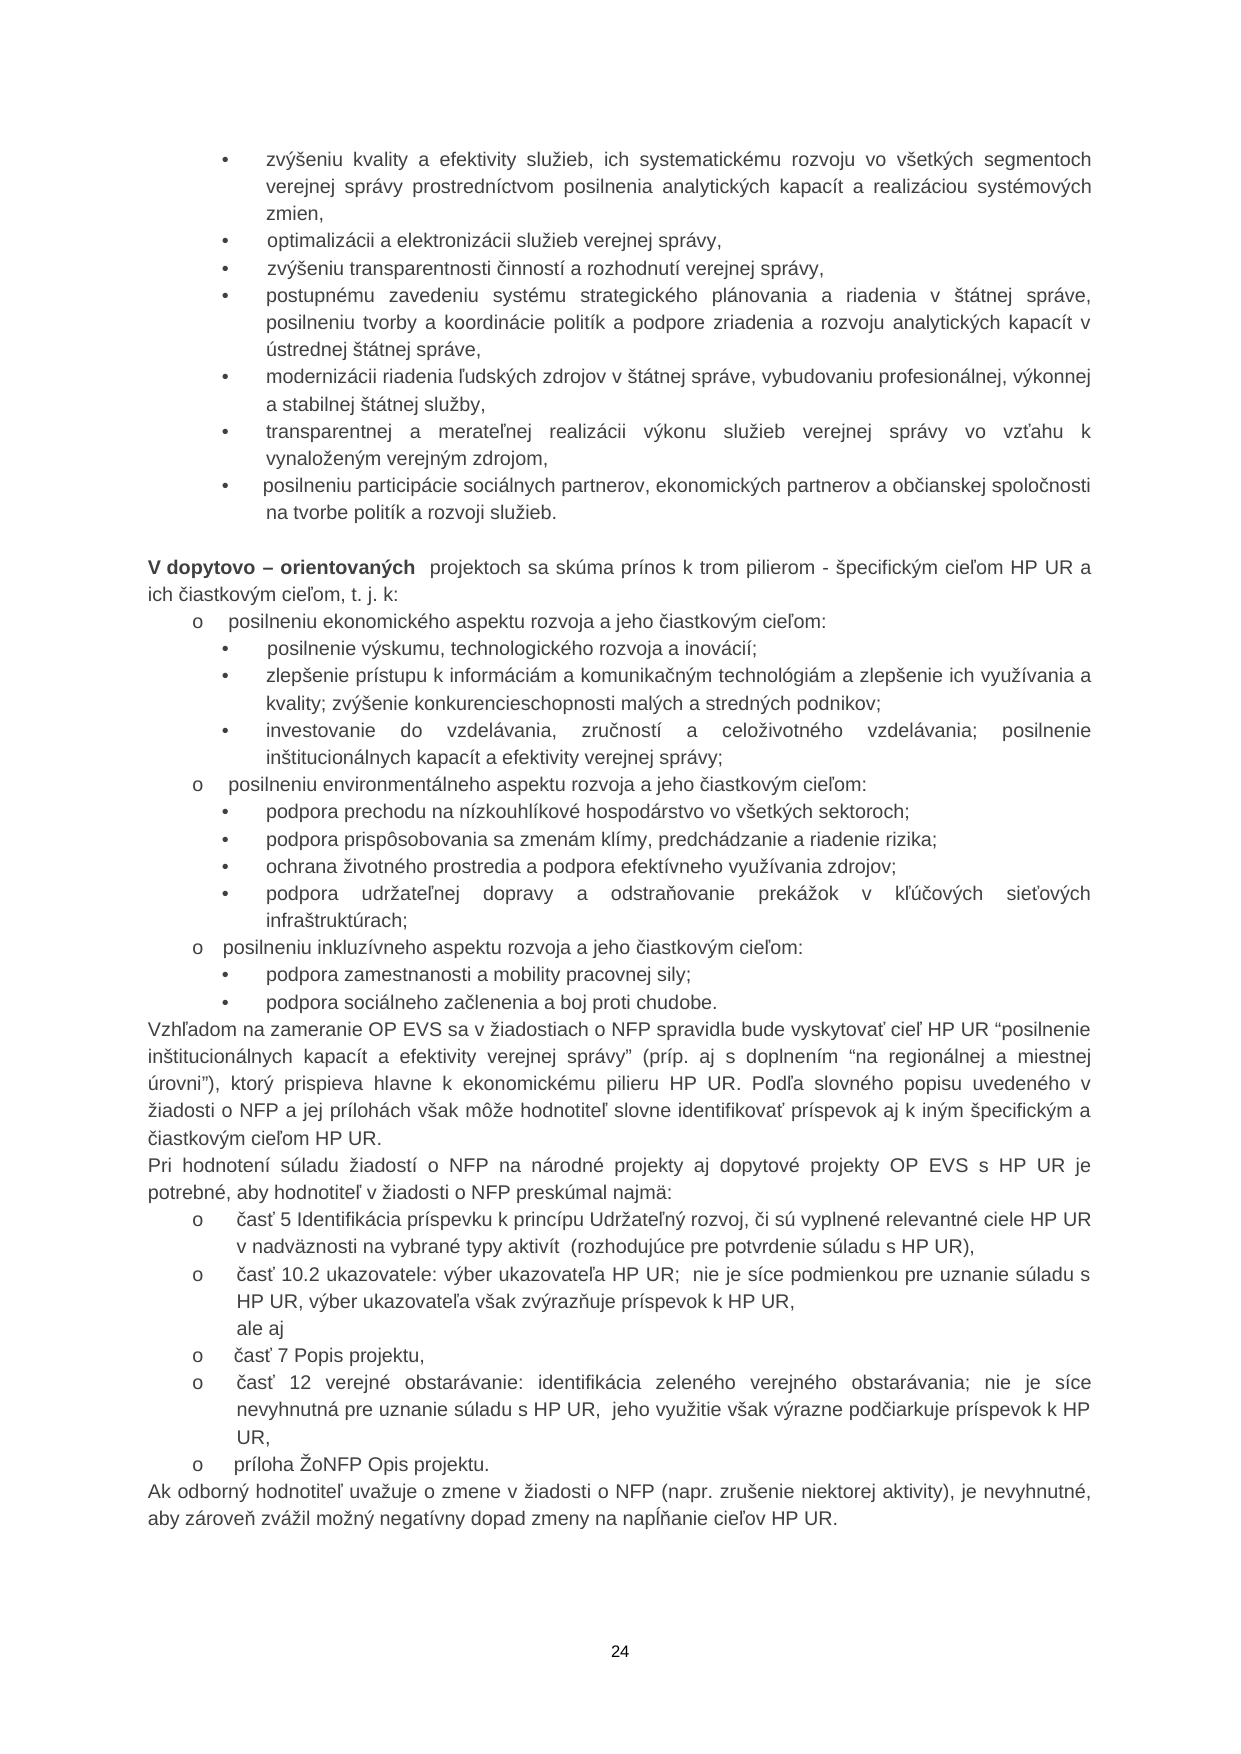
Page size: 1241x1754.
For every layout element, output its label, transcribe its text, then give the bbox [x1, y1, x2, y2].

text • optimalizácii a elektronizácii služieb verejnej správy, [222, 229, 1092, 252]
text o posilneniu environmentálneho aspektu rozvoja a jeho čiastkovým cieľom: [192, 773, 1092, 796]
text o posilneniu inkluzívneho aspektu rozvoja a jeho čiastkovým cieľom: [192, 936, 1092, 959]
text • podpora zamestnanosti a mobility pracovnej sily; [222, 963, 1092, 986]
text o posilneniu ekonomického aspektu rozvoja a jeho čiastkovým cieľom: [192, 610, 1092, 633]
text • modernizácii riadenia ľudských zdrojov v štátnej správe, vybudovaniu profesionálnej, výkonnej a stabilnej štátnej služby, [222, 365, 1092, 415]
text o časť 5 Identifikácia príspevku k princípu Udržateľný rozvoj, či sú vyplnené relevantné ciele HP UR v nadväznosti na vybrané typy aktivít (rozhodujúce pre potvrdenie súladu s HP UR), [192, 1208, 1092, 1258]
text • podpora prechodu na nízkouhlíkové hospodárstvo vo všetkých sektoroch; [222, 800, 1092, 823]
text • postupnému zavedeniu systému strategického plánovania a riadenia v štátnej správe, posilneniu tvorby a koordinácie politík a podpore zriadenia a rozvoju analytických kapacít v ústrednej štátnej správe, [222, 284, 1092, 361]
text • zvýšeniu transparentnosti činností a rozhodnutí verejnej správy, [222, 256, 1092, 279]
text o časť 12 verejné obstarávanie: identifikácia zeleného verejného obstarávania; nie je síce nevyhnutná pre uznanie súladu s HP UR, jeho využitie však výrazne podčiarkuje príspevok k HP UR, [192, 1371, 1092, 1448]
text • ochrana životného prostredia a podpora efektívneho využívania zdrojov; [222, 854, 1092, 877]
text • transparentnej a merateľnej realizácii výkonu služieb verejnej správy vo vzťahu k vynaloženým verejným zdrojom, [222, 419, 1092, 469]
text Vzhľadom na zameranie OP EVS sa v žiadostiach o NFP spravidla bude vyskytovať cieľ HP UR “posilnenie inštitucionálnych kapacít a efektivity verejnej správy” (príp. aj s doplnením “na regionálnej a miestnej úrovni”), ktorý prispieva hlavne k ekonomickému pilieru HP UR. Podľa slovného popisu uvedeného v žiadosti o NFP a jej prílohách však môže hodnotiteľ slovne identifikovať príspevok aj k iným špecifickým a čiastkovým cieľom HP UR. [148, 1018, 1092, 1149]
text • posilneniu participácie sociálnych partnerov, ekonomických partnerov a občianskej spoločnosti na tvorbe politík a rozvoji služieb. [222, 474, 1092, 524]
text o príloha ŽoNFP Opis projektu. [148, 1453, 1092, 1475]
text • investovanie do vzdelávania, zručností a celoživotného vzdelávania; posilnenie inštitucionálnych kapacít a efektivity verejnej správy; [222, 719, 1092, 768]
text • zvýšeniu kvality a efektivity služieb, ich systematickému rozvoju vo všetkých segmentoch verejnej správy prostredníctvom posilnenia analytických kapacít a realizáciou systémových zmien, [222, 148, 1092, 225]
text • podpora udržateľnej dopravy a odstraňovanie prekážok v kľúčových sieťových infraštruktúrach; [222, 882, 1092, 932]
text Pri hodnotení súladu žiadostí o NFP na národné projekty aj dopytové projekty OP EVS s HP UR je potrebné, aby hodnotiteľ v žiadosti o NFP preskúmal najmä: [148, 1154, 1092, 1203]
text o časť 10.2 ukazovatele: výber ukazovateľa HP UR; nie je síce podmienkou pre uznanie súladu s HP UR, výber ukazovateľa však zvýrazňuje príspevok k HP UR, [192, 1262, 1092, 1312]
text o časť 7 Popis projektu, [148, 1344, 1092, 1367]
text • podpora prispôsobovania sa zmenám klímy, predchádzanie a riadenie rizika; [222, 827, 1092, 850]
text • zlepšenie prístupu k informáciám a komunikačným technológiám a zlepšenie ich využívania a kvality; zvýšenie konkurencieschopnosti malých a stredných podnikov; [222, 664, 1092, 714]
text • podpora sociálneho začlenenia a boj proti chudobe. [222, 991, 1092, 1013]
text ale aj [192, 1317, 1092, 1339]
text V dopytovo – orientovaných projektoch sa skúma prínos k trom pilierom - špecifickým cieľom HP UR a ich čiastkovým cieľom, t. j. k: [148, 556, 1092, 605]
text • posilnenie výskumu, technologického rozvoja a inovácií; [222, 637, 1092, 660]
text Ak odborný hodnotiteľ uvažuje o zmene v žiadosti o NFP (napr. zrušenie niektorej aktivity), je nevyhnutné, aby zároveň zvážil možný negatívny dopad zmeny na napĺňanie cieľov HP UR. [148, 1480, 1092, 1530]
